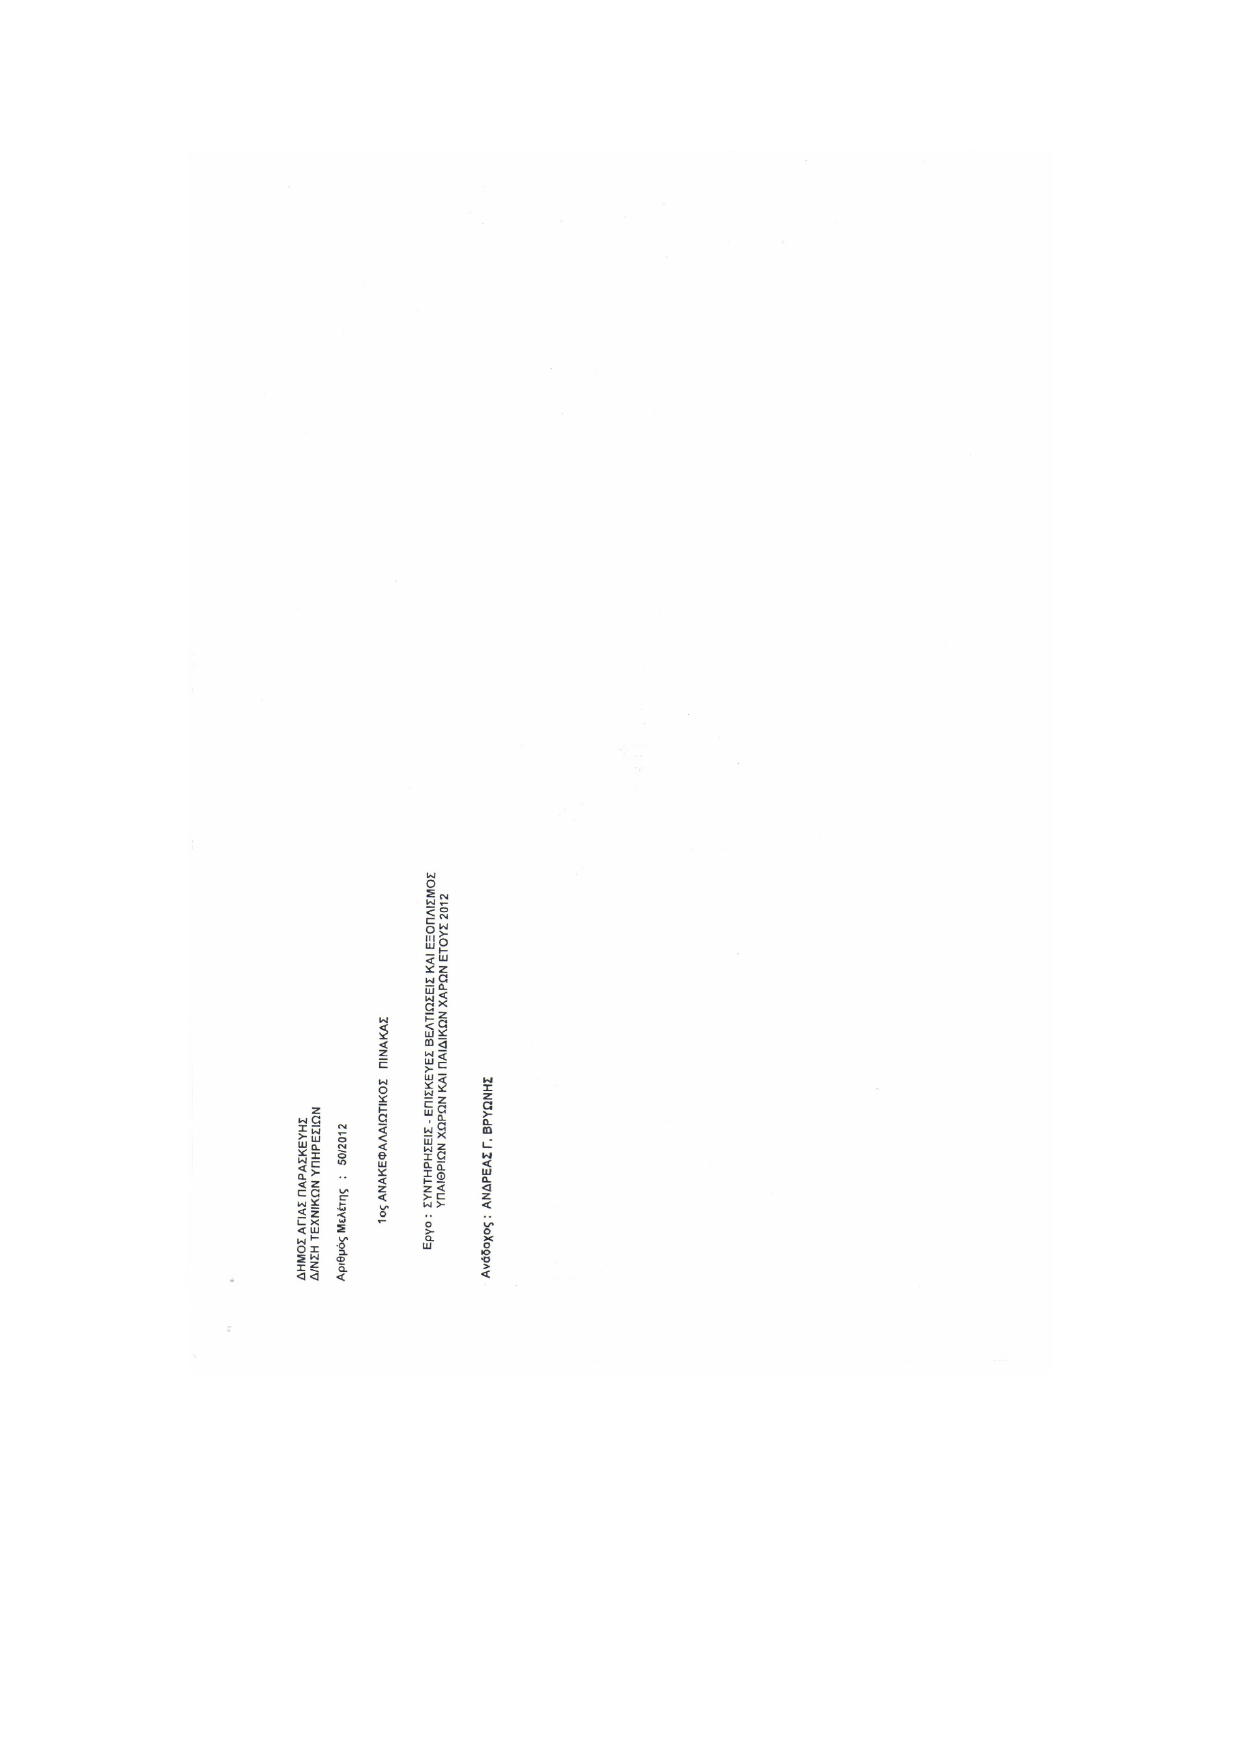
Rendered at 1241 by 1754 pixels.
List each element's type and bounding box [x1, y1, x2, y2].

picture [187, 150, 1053, 1374]
